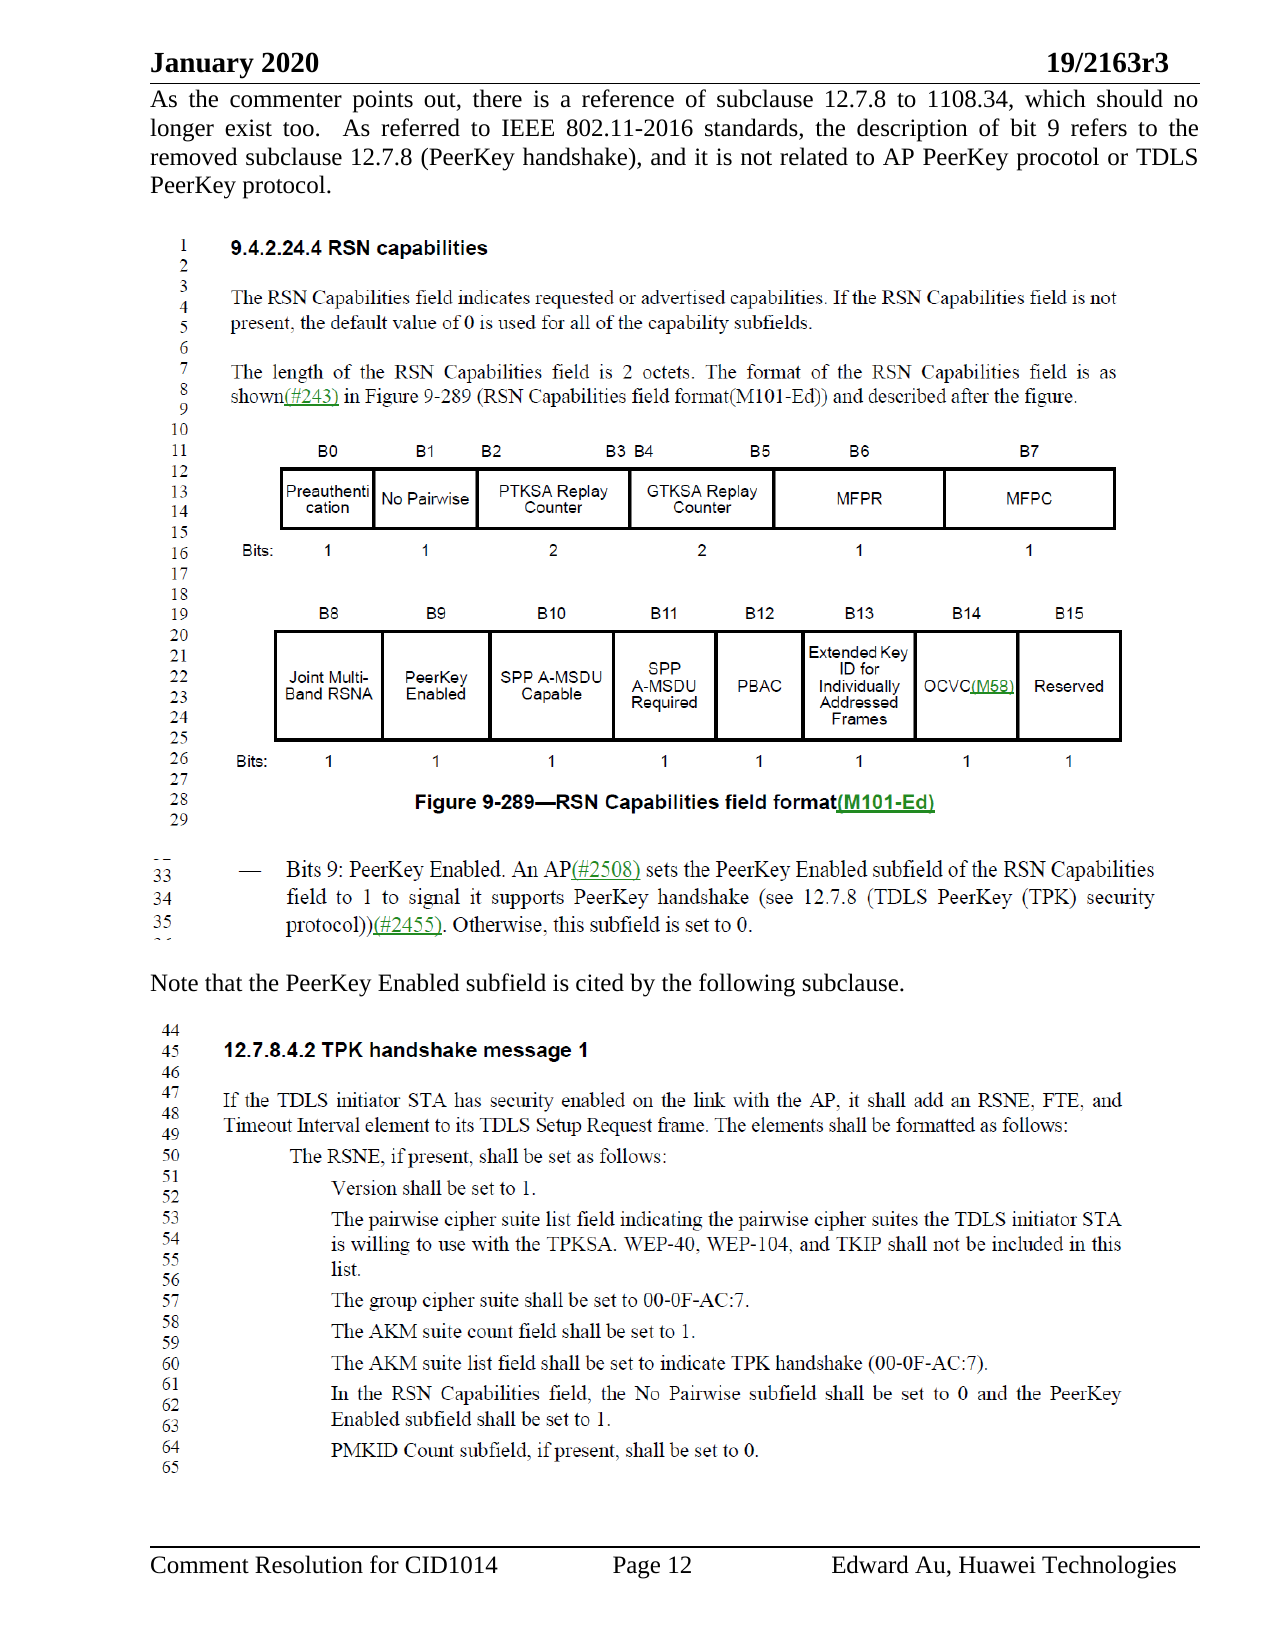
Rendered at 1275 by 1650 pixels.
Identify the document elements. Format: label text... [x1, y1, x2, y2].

list Note that the PeerKey Enabled subfield is cited by the following subclause. [150, 968, 1200, 997]
list As the commenter points out, there is a reference of subclause 12.7.8 to 1108.34, which should no longer exist too. As referred to IEEE 802.11-2016 standards, the description of bit 9 refers to the removed subclause 12.7.8 (PeerKey handshake), and it is not related to AP PeerKey procotol or TDLS PeerKey protocol. [150, 84, 1200, 199]
